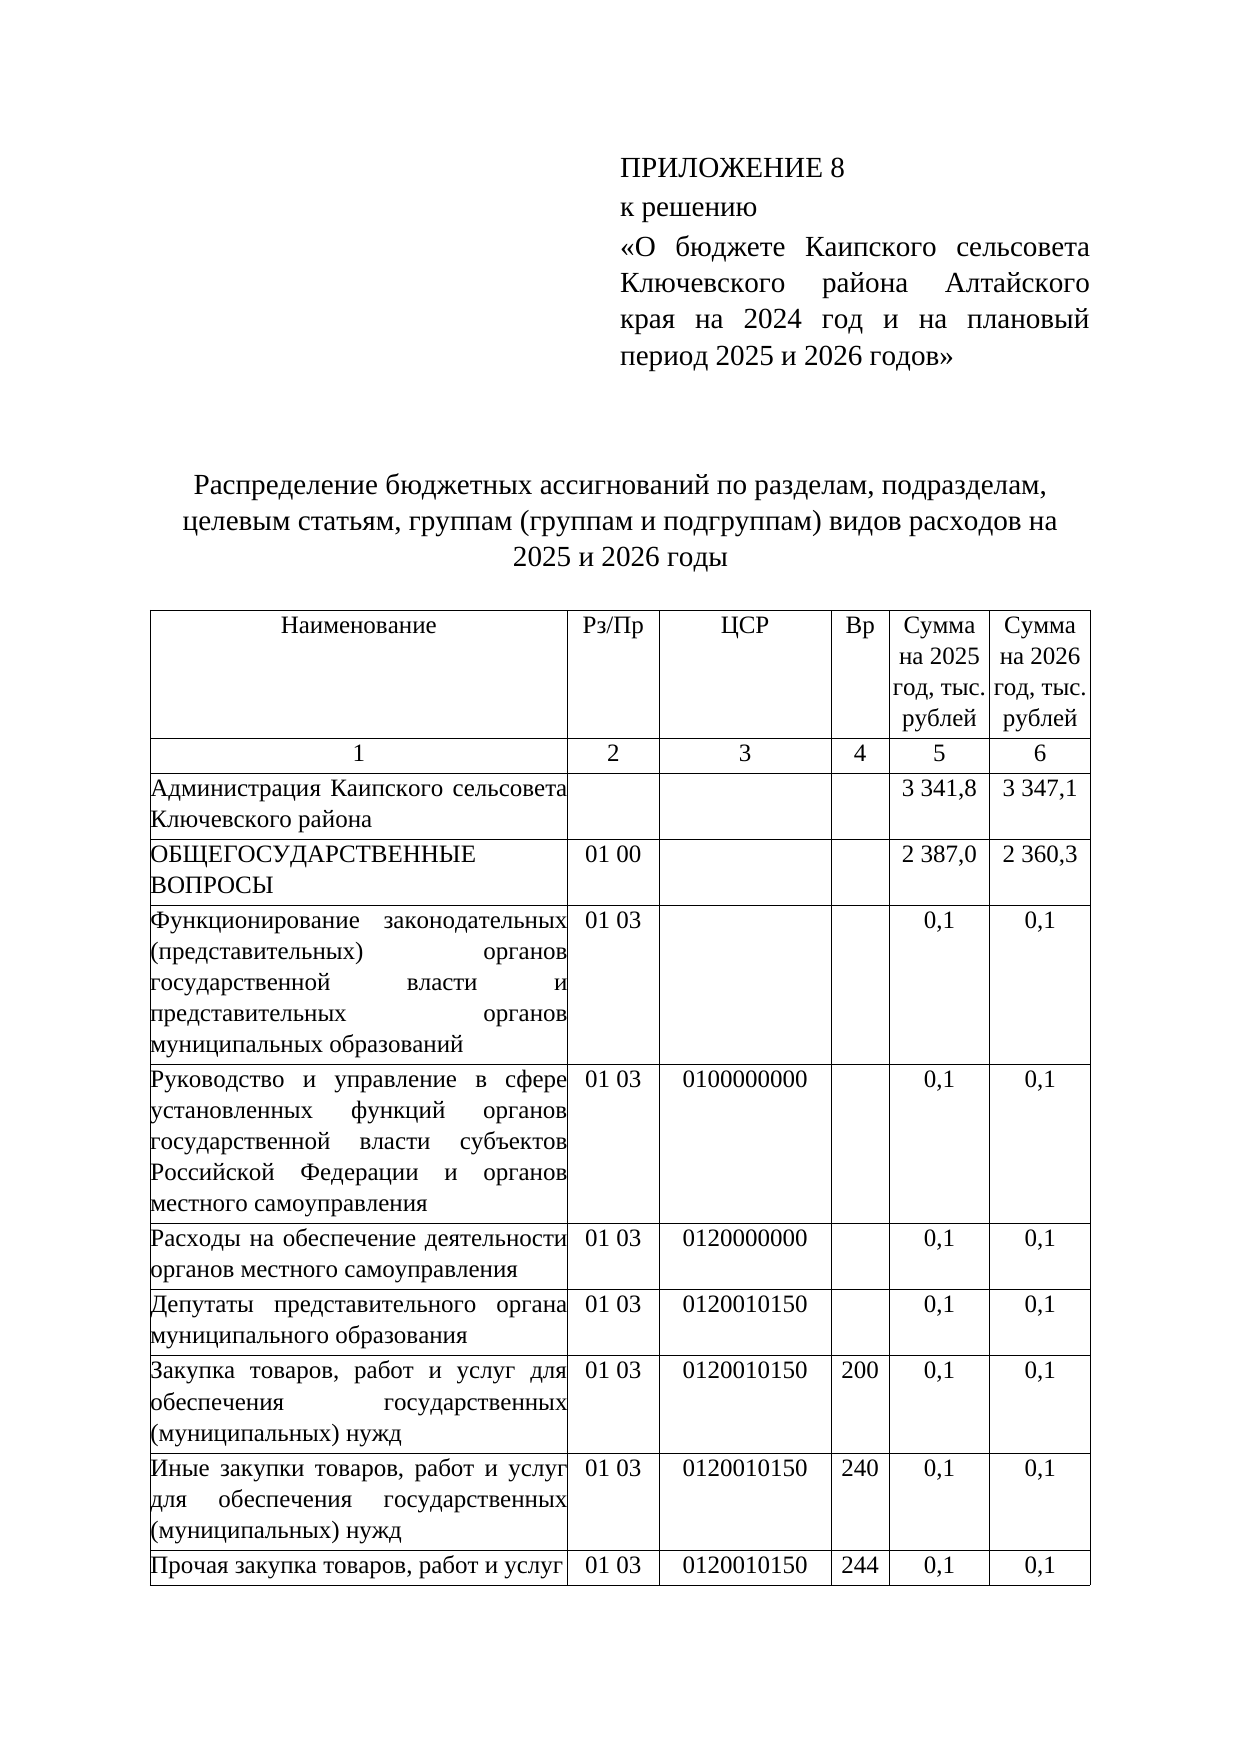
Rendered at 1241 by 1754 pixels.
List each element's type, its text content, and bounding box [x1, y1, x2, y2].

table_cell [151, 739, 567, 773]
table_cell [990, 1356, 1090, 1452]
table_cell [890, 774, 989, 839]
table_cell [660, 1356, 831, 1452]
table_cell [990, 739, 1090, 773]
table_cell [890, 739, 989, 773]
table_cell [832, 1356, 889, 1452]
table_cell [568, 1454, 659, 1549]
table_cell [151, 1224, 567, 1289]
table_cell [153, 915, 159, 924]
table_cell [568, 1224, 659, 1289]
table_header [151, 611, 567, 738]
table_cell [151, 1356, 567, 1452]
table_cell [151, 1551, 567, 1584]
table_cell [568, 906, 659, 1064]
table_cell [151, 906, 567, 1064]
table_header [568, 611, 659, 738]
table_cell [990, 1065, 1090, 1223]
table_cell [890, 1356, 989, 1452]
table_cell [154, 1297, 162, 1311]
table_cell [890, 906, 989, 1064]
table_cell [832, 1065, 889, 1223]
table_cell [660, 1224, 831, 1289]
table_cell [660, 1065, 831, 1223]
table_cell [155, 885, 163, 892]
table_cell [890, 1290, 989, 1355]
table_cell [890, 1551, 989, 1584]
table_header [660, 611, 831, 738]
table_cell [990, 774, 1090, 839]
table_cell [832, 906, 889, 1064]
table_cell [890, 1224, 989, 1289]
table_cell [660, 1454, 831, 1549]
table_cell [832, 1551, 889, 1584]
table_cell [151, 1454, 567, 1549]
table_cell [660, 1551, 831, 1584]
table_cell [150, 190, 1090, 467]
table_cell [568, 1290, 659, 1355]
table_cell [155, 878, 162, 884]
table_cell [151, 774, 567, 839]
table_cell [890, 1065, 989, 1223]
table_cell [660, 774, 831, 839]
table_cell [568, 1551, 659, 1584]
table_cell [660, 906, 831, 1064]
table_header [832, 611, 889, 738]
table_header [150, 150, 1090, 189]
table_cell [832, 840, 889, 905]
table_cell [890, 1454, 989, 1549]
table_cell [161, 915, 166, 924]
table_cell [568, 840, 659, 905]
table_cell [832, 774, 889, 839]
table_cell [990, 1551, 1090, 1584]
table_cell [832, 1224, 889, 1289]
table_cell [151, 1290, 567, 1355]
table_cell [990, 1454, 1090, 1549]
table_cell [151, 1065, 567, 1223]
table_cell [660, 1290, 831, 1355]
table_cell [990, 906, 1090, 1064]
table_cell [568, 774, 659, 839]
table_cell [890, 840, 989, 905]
text Распределение бюджетных ассигнований по разделам, подразделам, целевым статьям, группам (группам и подгруппам) видов расходов на 2025 и 2026 годы [150, 467, 1090, 573]
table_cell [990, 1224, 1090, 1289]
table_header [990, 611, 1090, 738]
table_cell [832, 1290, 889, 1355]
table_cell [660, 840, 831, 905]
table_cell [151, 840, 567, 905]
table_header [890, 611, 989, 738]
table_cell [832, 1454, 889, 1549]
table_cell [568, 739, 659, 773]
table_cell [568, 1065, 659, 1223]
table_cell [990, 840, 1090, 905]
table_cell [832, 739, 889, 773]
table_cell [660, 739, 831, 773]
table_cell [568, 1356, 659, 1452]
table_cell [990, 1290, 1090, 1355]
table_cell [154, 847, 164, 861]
